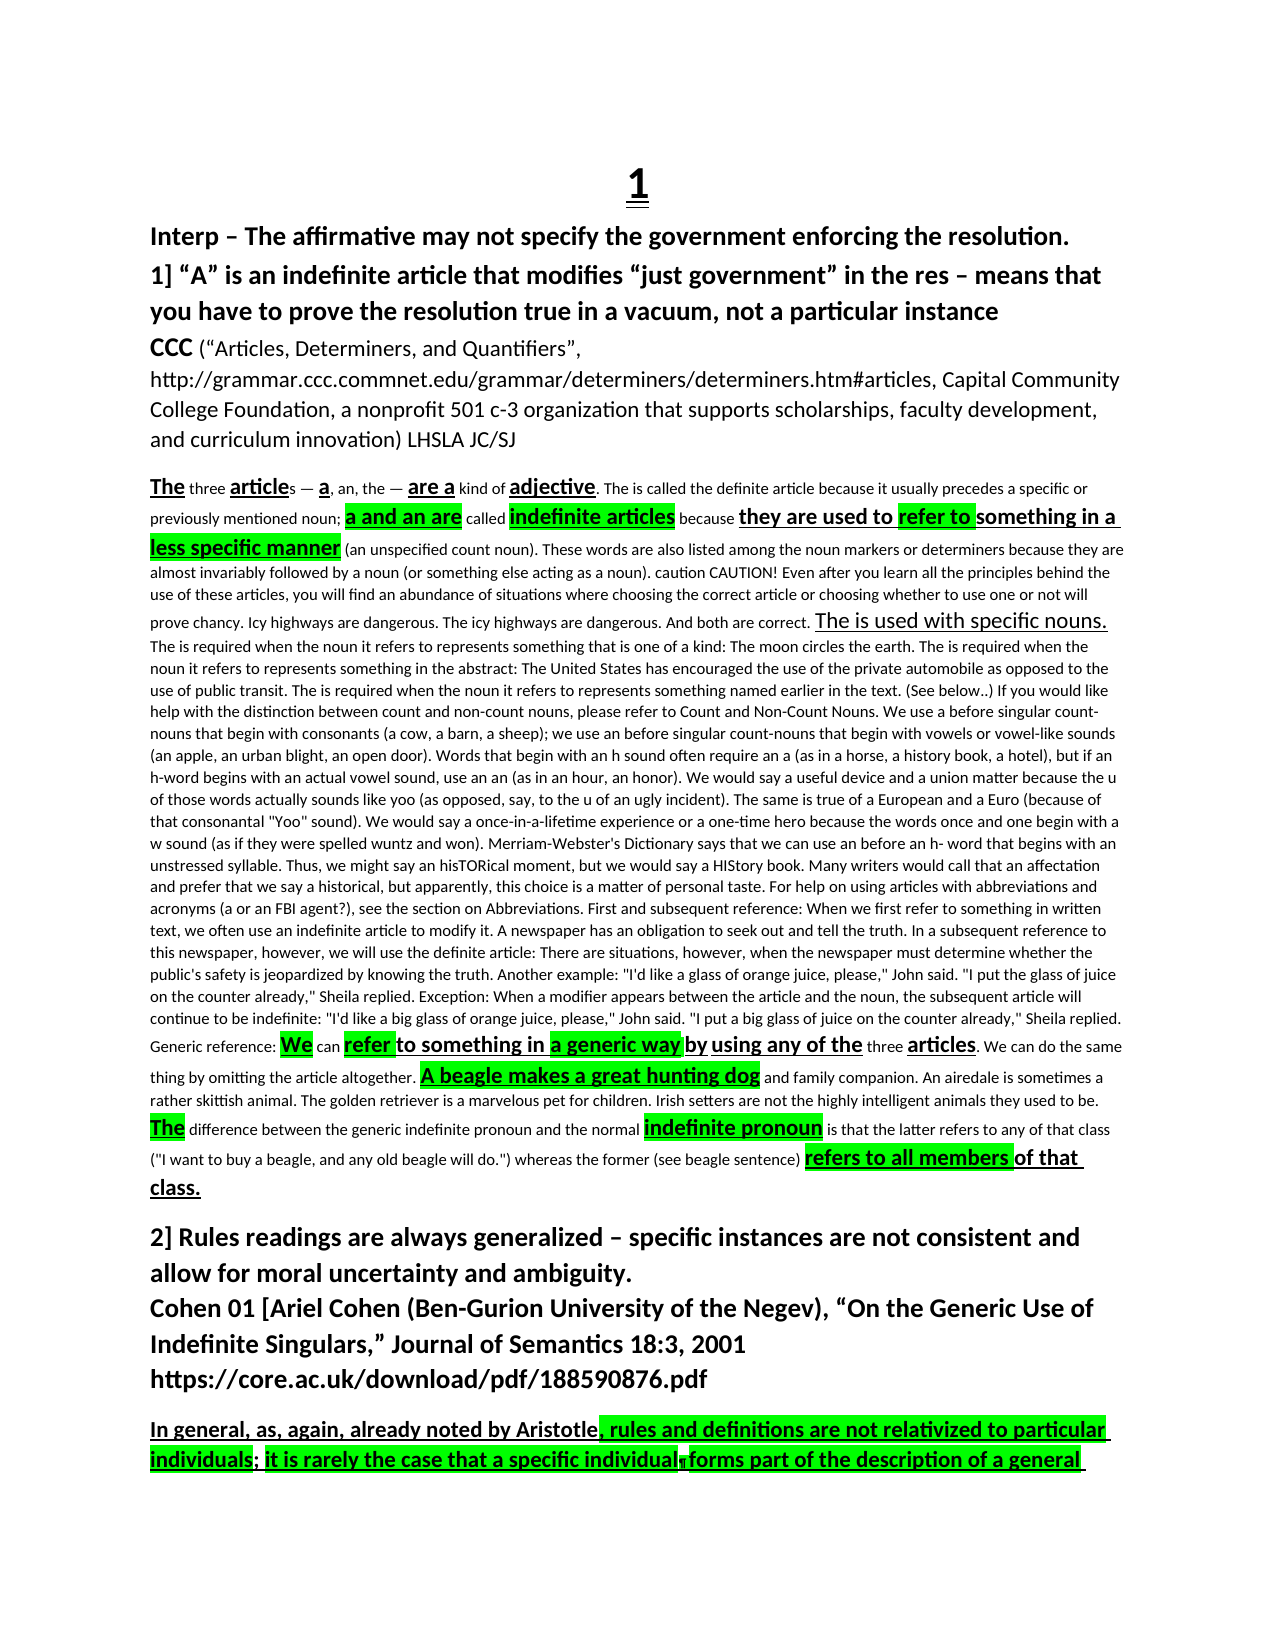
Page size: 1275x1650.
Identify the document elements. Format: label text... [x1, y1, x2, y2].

subtitle 1 [150, 154, 1125, 210]
subtitle 2] Rules readings are always generalized – specific instances are not consistent and allow for moral uncertainty and ambiguity. [150, 1220, 1125, 1289]
subtitle 1] “A” is an indefinite article that modifies “just government” in the res – means that you have to prove the resolution true in a vacuum, not a particular instance [150, 258, 1125, 327]
text The three articles — a, an, the — are a kind of adjective. The is called the definite article because it usually precedes a specific or previously mentioned noun; a and an are called indefinite articles because they are used to refer to something in a less specific manner (an unspecified count noun). These words are also listed among the noun markers or determiners because they are almost invariably followed by a noun (or something else acting as a noun). caution CAUTION! Even after you learn all the principles behind the use of these articles, you will find an abundance of situations where choosing the correct article or choosing whether to use one or not will prove chancy. Icy highways are dangerous. The icy highways are dangerous. And both are correct. The is used with specific nouns. The is required when the noun it refers to represents something that is one of a kind: The moon circles the earth. The is required when the noun it refers to represents something in the abstract: The United States has encouraged the use of the private automobile as opposed to the use of public transit. The is required when the noun it refers to represents something named earlier in the text. (See below..) If you would like help with the distinction between count and non-count nouns, please refer to Count and Non-Count Nouns. We use a before singular count-nouns that begin with consonants (a cow, a barn, a sheep); we use an before singular count-nouns that begin with vowels or vowel-like sounds (an apple, an urban blight, an open door). Words that begin with an h sound often require an a (as in a horse, a history book, a hotel), but if an h-word begins with an actual vowel sound, use an an (as in an hour, an honor). We would say a useful device and a union matter because the u of those words actually sounds like yoo (as opposed, say, to the u of an ugly incident). The same is true of a European and a Euro (because of that consonantal "Yoo" sound). We would say a once-in-a-lifetime experience or a one-time hero because the words once and one begin with a w sound (as if they were spelled wuntz and won). Merriam-Webster's Dictionary says that we can use an before an h- word that begins with an unstressed syllable. Thus, we might say an hisTORical moment, but we would say a HIStory book. Many writers would call that an affectation and prefer that we say a historical, but apparently, this choice is a matter of personal taste. For help on using articles with abbreviations and acronyms (a or an FBI agent?), see the section on Abbreviations. First and subsequent reference: When we first refer to something in written text, we often use an indefinite article to modify it. A newspaper has an obligation to seek out and tell the truth. In a subsequent reference to this newspaper, however, we will use the definite article: There are situations, however, when the newspaper must determine whether the public's safety is jeopardized by knowing the truth. Another example: "I'd like a glass of orange juice, please," John said. "I put the glass of juice on the counter already," Sheila replied. Exception: When a modifier appears between the article and the noun, the subsequent article will continue to be indefinite: "I'd like a big glass of orange juice, please," John said. "I put a big glass of juice on the counter already," Sheila replied. Generic reference: We can refer to something in a generic way by using any of the three articles. We can do the same thing by omitting the article altogether. A beagle makes a great hunting dog and family companion. An airedale is sometimes a rather skittish animal. The golden retriever is a marvelous pet for children. Irish setters are not the highly intelligent animals they used to be. The difference between the generic indefinite pronoun and the normal indefinite pronoun is that the latter refers to any of that class ("I want to buy a beagle, and any old beagle will do.") whereas the former (see beagle sentence) refers to all members of that class. [150, 472, 1125, 1201]
text CCC (“Articles, Determiners, and Quantifiers”, http://grammar.ccc.commnet.edu/grammar/determiners/determiners.htm#articles, Capital Community College Foundation, a nonprofit 501 c-3 organization that supports scholarships, faculty development, and curriculum innovation) LHSLA JC/SJ [150, 330, 1125, 453]
text Cohen 01 [Ariel Cohen (Ben-Gurion University of the Negev), “On the Generic Use of Indefinite Singulars,” Journal of Semantics 18:3, 2001 https://core.ac.uk/download/pdf/188590876.pdf [150, 1291, 1125, 1396]
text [150, 1415, 1125, 1473]
subtitle Interp – The affirmative may not specify the government enforcing the resolution. [150, 219, 1125, 252]
